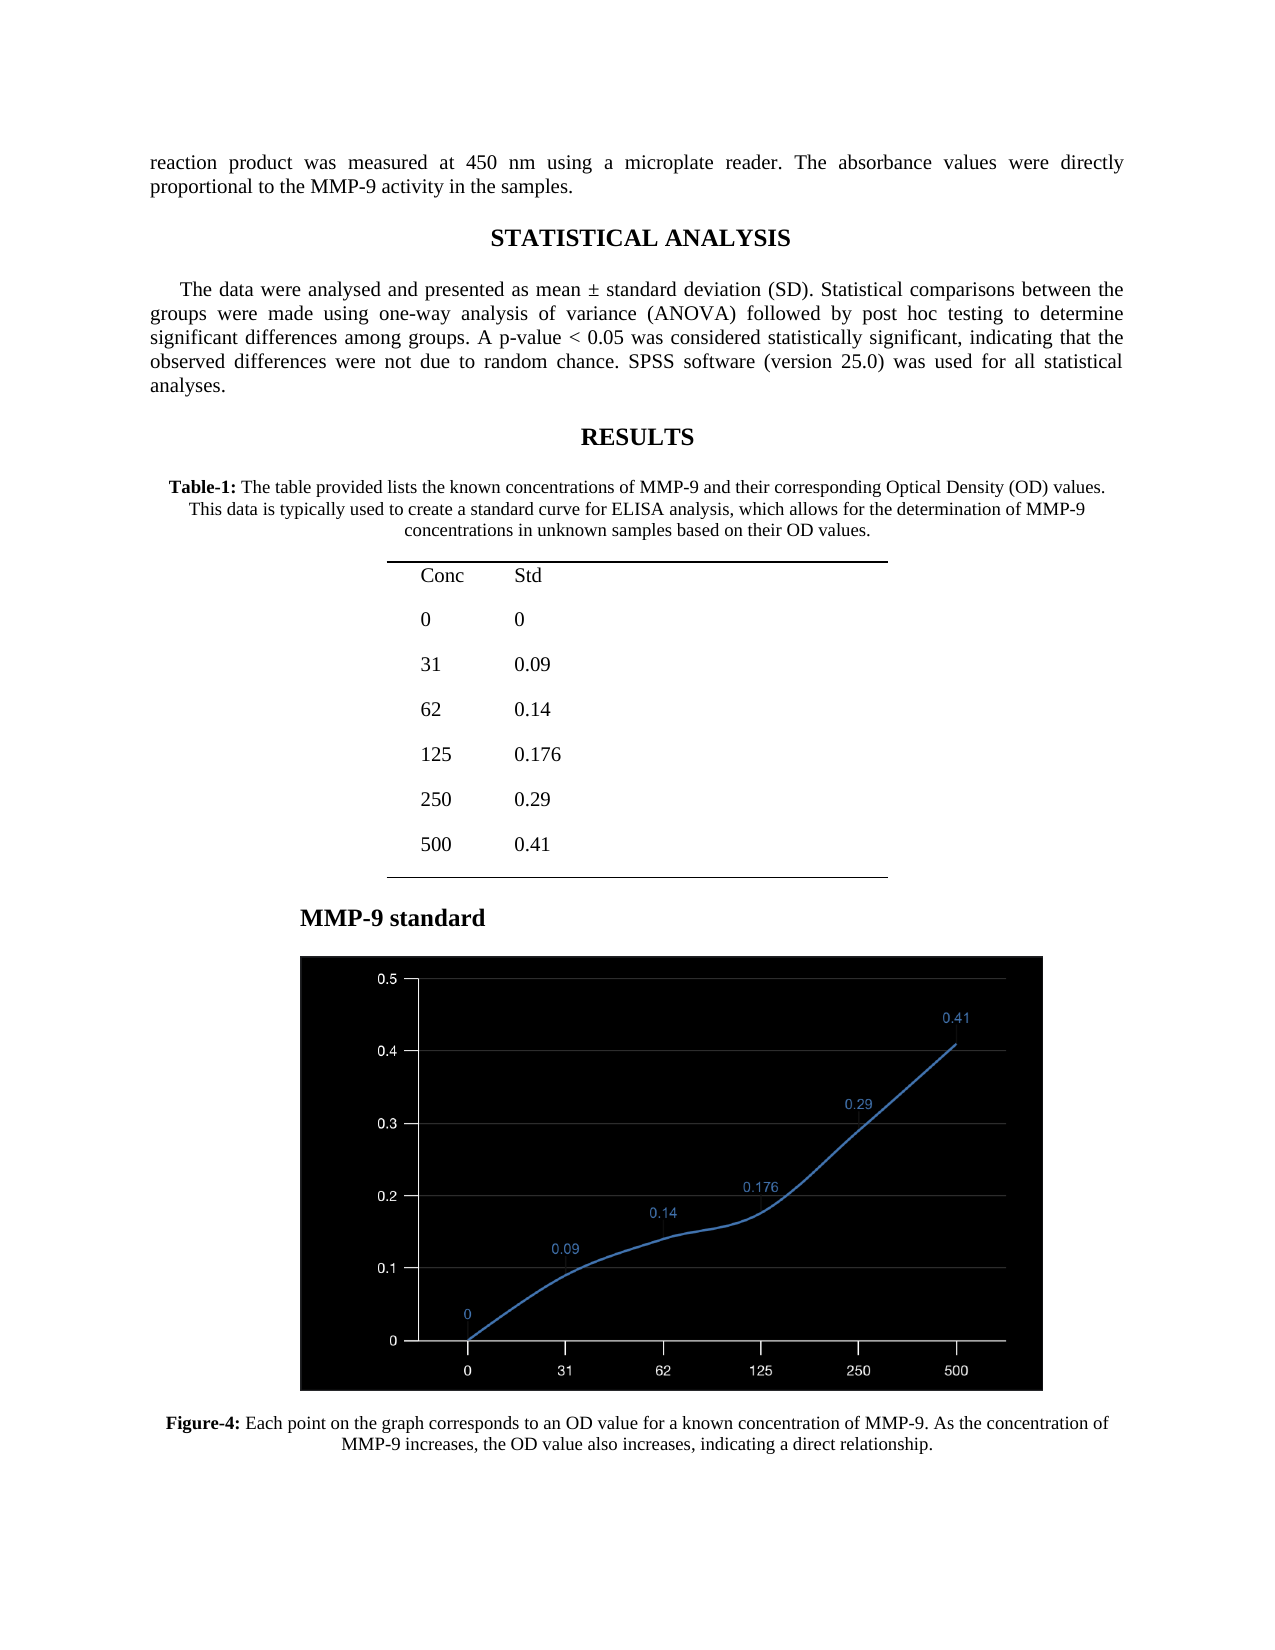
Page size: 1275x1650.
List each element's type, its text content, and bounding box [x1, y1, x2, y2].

subtitle MMP-9 standard [150, 903, 1125, 932]
picture [300, 956, 1043, 1391]
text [150, 150, 1125, 198]
table_header Std [480, 563, 888, 607]
table_cell 62 [387, 697, 480, 742]
table_cell 125 [387, 742, 480, 787]
table_header Conc [387, 563, 480, 607]
table_cell 250 [387, 787, 480, 832]
table_cell 0.09 [480, 652, 888, 697]
text Table-1: The table provided lists the known concentrations of MMP-9 and their corresponding Optical Density (OD) values. This data is typically used to create a standard curve for ELISA analysis, which allows for the determination of MMP-9 concentrations in unknown samples based on their OD values. [150, 476, 1125, 541]
table_cell 0.29 [480, 787, 888, 832]
subtitle Statistical Analysis [150, 223, 1125, 252]
table_cell 31 [387, 652, 480, 697]
table_cell 500 [387, 832, 480, 877]
table_cell 0 [480, 608, 888, 652]
table_cell 0 [387, 608, 480, 652]
text Figure-4: Each point on the graph corresponds to an OD value for a known concentration of MMP-9. As the concentration of MMP-9 increases, the OD value also increases, indicating a direct relationship. [150, 1412, 1125, 1455]
table_cell 0.41 [480, 832, 888, 877]
text The data were analysed and presented as mean ± standard deviation (SD). Statistical comparisons between the groups were made using one-way analysis of variance (ANOVA) followed by post hoc testing to determine significant differences among groups. A p-value < 0.05 was considered statistically significant, indicating that the observed differences were not due to random chance. SPSS software (version 25.0) was used for all statistical analyses. [150, 277, 1125, 397]
table_cell 0.14 [480, 697, 888, 742]
subtitle Results [150, 422, 1125, 451]
table_cell 0.176 [480, 742, 888, 787]
